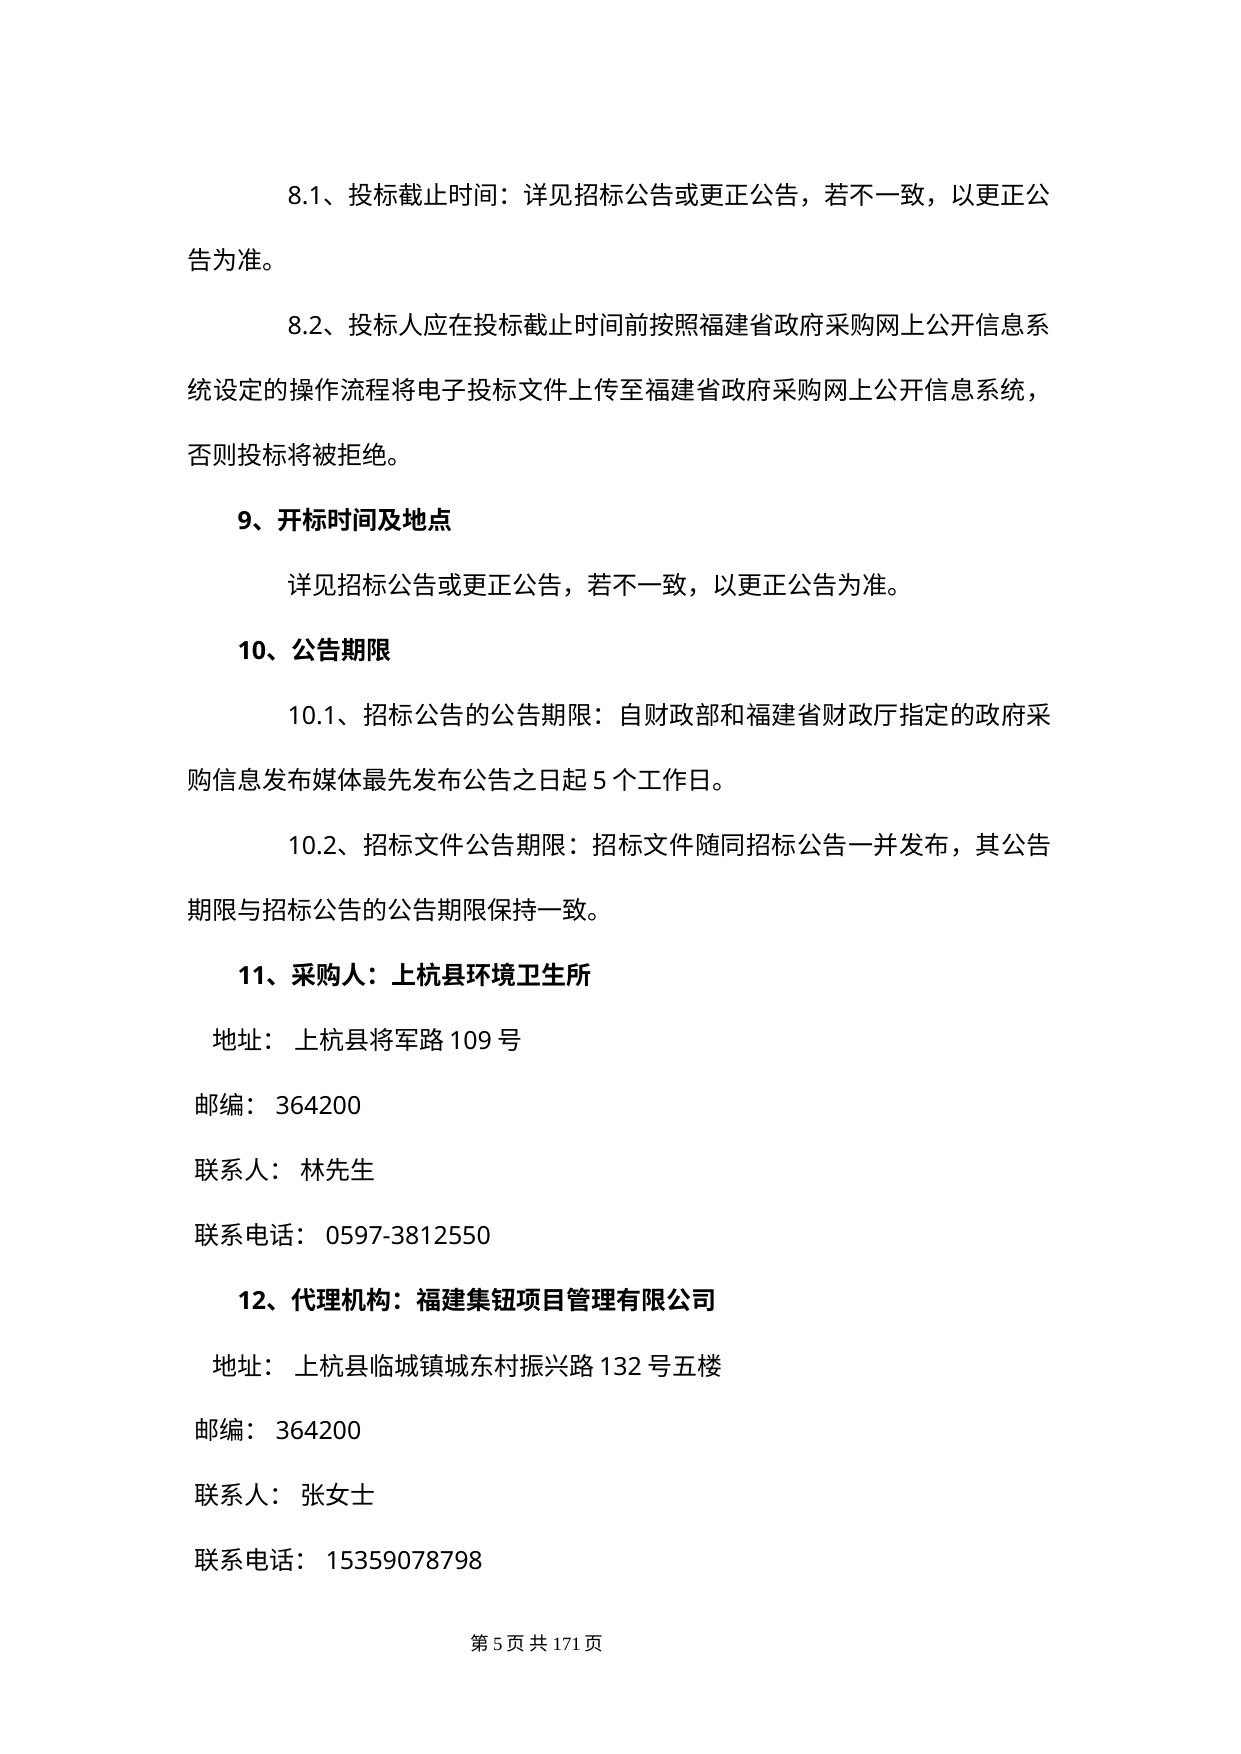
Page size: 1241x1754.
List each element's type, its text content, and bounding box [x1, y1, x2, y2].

text 8.1、投标截止时间：详见招标公告或更正公告，若不一致，以更正公告为准。 [187, 162, 1053, 292]
text 联系人： 张女士 [187, 1462, 1053, 1527]
text 10.2、招标文件公告期限：招标文件随同招标公告一并发布，其公告期限与招标公告的公告期限保持一致。 [187, 812, 1053, 942]
text 地址： 上杭县将军路109号 [187, 1007, 1053, 1072]
text 8.2、投标人应在投标截止时间前按照福建省政府采购网上公开信息系统设定的操作流程将电子投标文件上传至福建省政府采购网上公开信息系统，否则投标将被拒绝。 [187, 292, 1053, 487]
text 邮编： 364200 [187, 1397, 1053, 1462]
text 详见招标公告或更正公告，若不一致，以更正公告为准。 [187, 552, 1053, 617]
text 12、代理机构：福建集钮项目管理有限公司 [187, 1267, 1053, 1332]
text 10、公告期限 [187, 617, 1053, 682]
text 11、采购人：上杭县环境卫生所 [187, 942, 1053, 1007]
text 9、开标时间及地点 [187, 487, 1053, 552]
text 邮编： 364200 [187, 1072, 1053, 1137]
text 联系人： 林先生 [187, 1137, 1053, 1202]
text 联系电话： 15359078798 [187, 1527, 1053, 1592]
text 10.1、招标公告的公告期限：自财政部和福建省财政厅指定的政府采购信息发布媒体最先发布公告之日起5个工作日。 [187, 682, 1053, 812]
text 联系电话： 0597-3812550 [187, 1202, 1053, 1267]
text 地址： 上杭县临城镇城东村振兴路132号五楼 [187, 1332, 1053, 1397]
